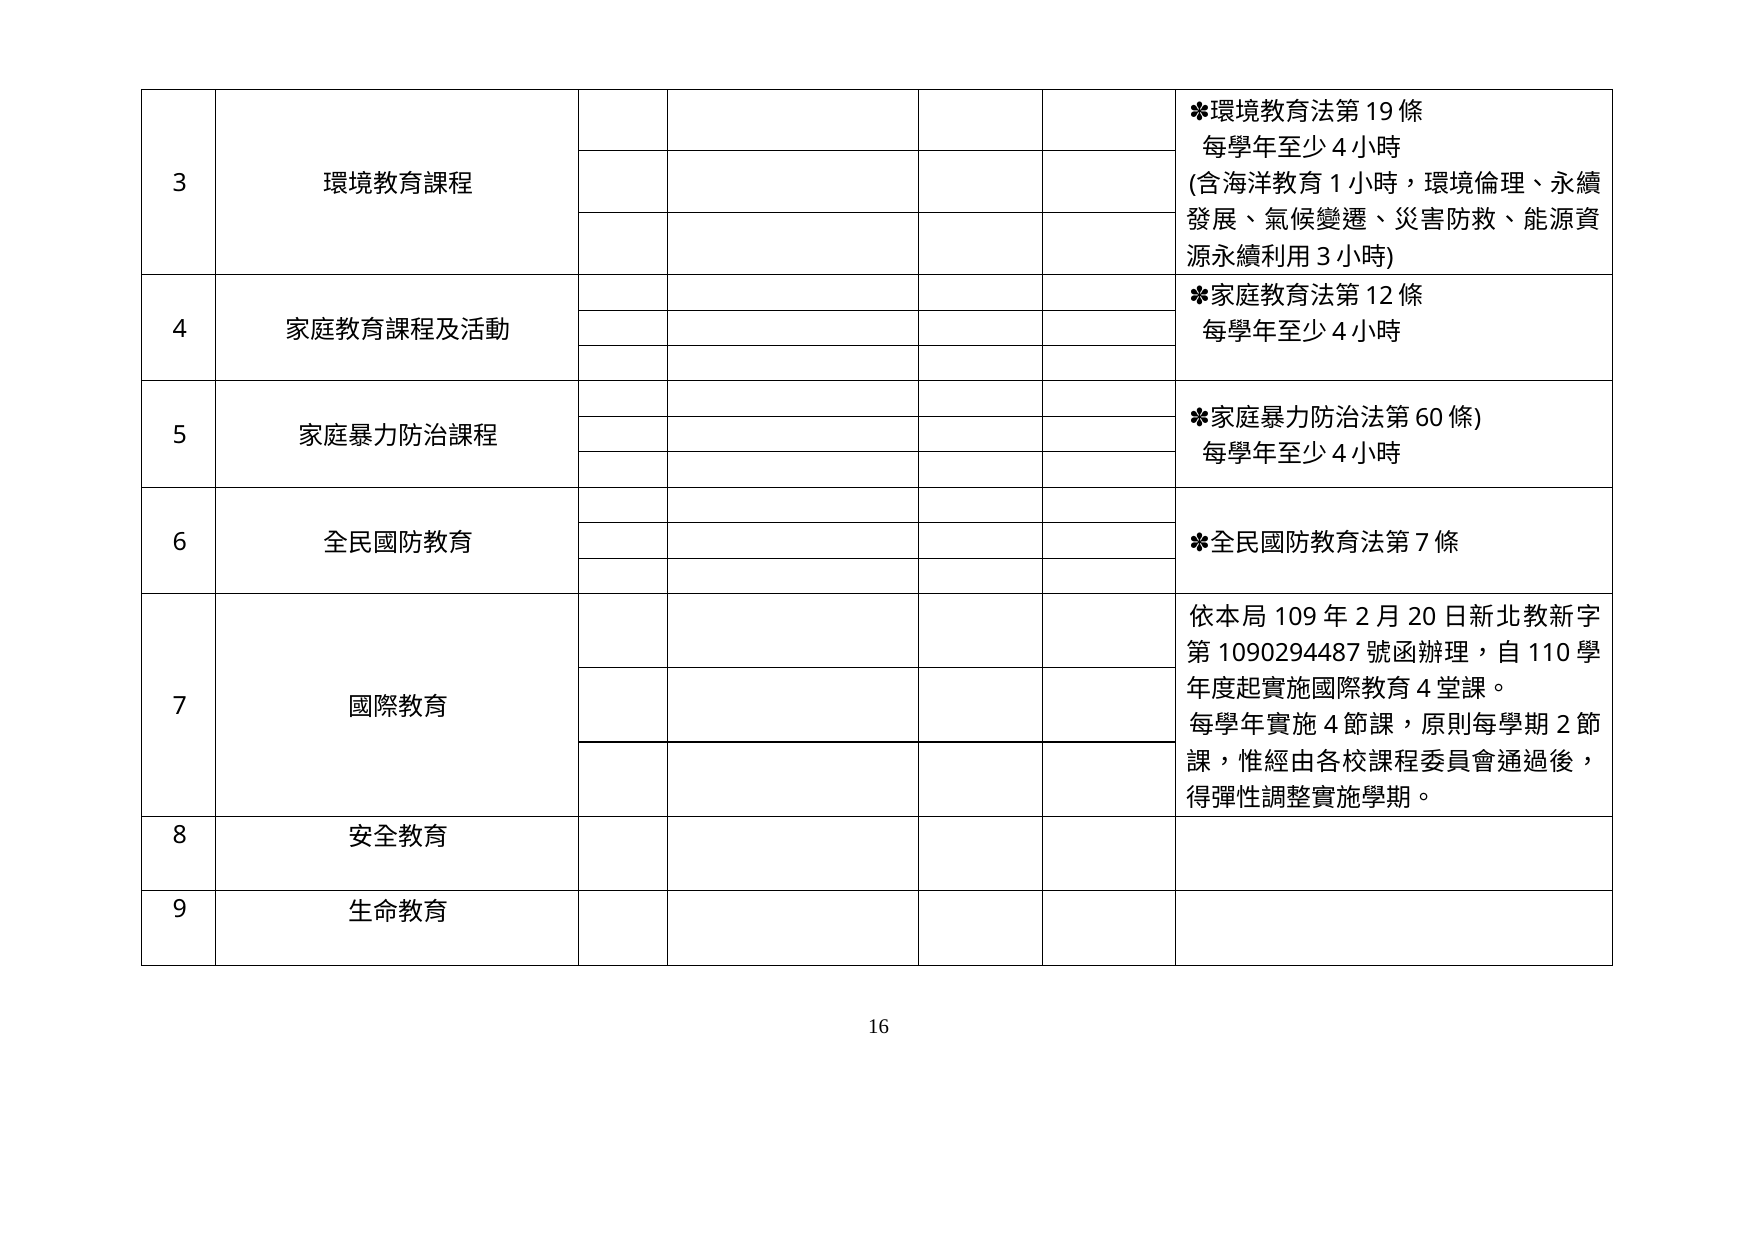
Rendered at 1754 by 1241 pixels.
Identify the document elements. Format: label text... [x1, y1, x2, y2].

table_cell [668, 381, 918, 416]
table_cell [919, 151, 1042, 212]
table_cell ✽環境教育法第19條 每學年至少4小時 (含海洋教育1小時，環境倫理、永續發展、氣候變遷、災害防救、能源資源永續利用3小時) [1176, 90, 1612, 274]
table_cell [919, 346, 1042, 380]
table_cell [919, 559, 1042, 593]
table_cell [1176, 891, 1612, 964]
table_cell 依本局109年2月20日新北教新字第1090294487號函辦理，自110學年度起實施國際教育4堂課。 每學年實施4節課，原則每學期2節課，惟經由各校課程委員會通過後，得彈性調整實施學期。 [1176, 594, 1612, 816]
table_cell 3 [142, 90, 215, 274]
table_cell [579, 743, 667, 816]
table_cell [1043, 743, 1175, 816]
table_cell [1043, 90, 1175, 150]
table_cell [1043, 891, 1175, 964]
table_cell [919, 891, 1042, 964]
table_cell 6 [142, 488, 215, 593]
table_cell [668, 488, 918, 522]
table_cell [579, 668, 667, 741]
table_cell 家庭教育課程及活動 [216, 275, 578, 380]
table_cell [579, 275, 667, 309]
table_cell 4 [142, 275, 215, 380]
table_cell ✽全民國防教育法第7條 [1176, 488, 1612, 593]
table_cell [919, 452, 1042, 487]
table_cell [579, 523, 667, 557]
table_cell [668, 668, 918, 741]
table_cell [1043, 452, 1175, 487]
table_cell [668, 559, 918, 593]
table_cell [1043, 594, 1175, 667]
table_cell [579, 346, 667, 380]
table_cell [1043, 488, 1175, 522]
table_cell [668, 311, 918, 345]
table_cell [668, 151, 918, 212]
table_cell ✽家庭教育法第12條 每學年至少4小時 [1176, 275, 1612, 380]
table_cell [919, 594, 1042, 667]
table_cell [919, 381, 1042, 416]
table_cell 安全教育 [216, 817, 578, 890]
table_cell [579, 417, 667, 451]
table_cell [668, 213, 918, 274]
table_cell 家庭暴力防治課程 [216, 381, 578, 487]
table_cell [579, 891, 667, 964]
table_cell [919, 311, 1042, 345]
table_cell [919, 523, 1042, 557]
table_cell [1043, 275, 1175, 309]
table_cell [579, 311, 667, 345]
table_cell [919, 90, 1042, 150]
table_cell [1043, 346, 1175, 380]
table_cell [579, 90, 667, 150]
table_cell [1043, 523, 1175, 557]
table_cell [668, 817, 918, 890]
table_cell [668, 417, 918, 451]
table_cell [1176, 817, 1612, 890]
table_cell 9 [142, 891, 215, 964]
table_cell 國際教育 [216, 594, 578, 816]
table_cell [579, 381, 667, 416]
table_cell 5 [142, 381, 215, 487]
table_cell [1043, 151, 1175, 212]
table_cell [668, 90, 918, 150]
table_cell [579, 488, 667, 522]
table_cell [668, 346, 918, 380]
table_cell [1043, 668, 1175, 741]
table_cell [579, 213, 667, 274]
table_cell [579, 559, 667, 593]
table_cell [579, 594, 667, 667]
table_cell 環境教育課程 [216, 90, 578, 274]
table_cell [1043, 213, 1175, 274]
table_cell [668, 523, 918, 557]
table_cell [579, 452, 667, 487]
table_cell [668, 452, 918, 487]
table_cell [1043, 559, 1175, 593]
table_cell [668, 891, 918, 964]
table_cell [919, 275, 1042, 309]
table_cell [1043, 381, 1175, 416]
table_cell [1043, 311, 1175, 345]
table_cell 8 [142, 817, 215, 890]
table_cell [1043, 417, 1175, 451]
table_cell [579, 817, 667, 890]
table_cell [919, 668, 1042, 741]
table_cell [919, 743, 1042, 816]
table_cell [919, 817, 1042, 890]
table_cell 7 [142, 594, 215, 816]
table_cell [919, 417, 1042, 451]
table_cell 全民國防教育 [216, 488, 578, 593]
table_cell [919, 213, 1042, 274]
table_cell [668, 275, 918, 309]
table_cell [579, 151, 667, 212]
table_cell [919, 488, 1042, 522]
table_cell 生命教育 [216, 891, 578, 964]
table_cell [668, 594, 918, 667]
table_cell ✽家庭暴力防治法第60條) 每學年至少4小時 [1176, 381, 1612, 487]
table_cell [1043, 817, 1175, 890]
table_cell [668, 743, 918, 816]
